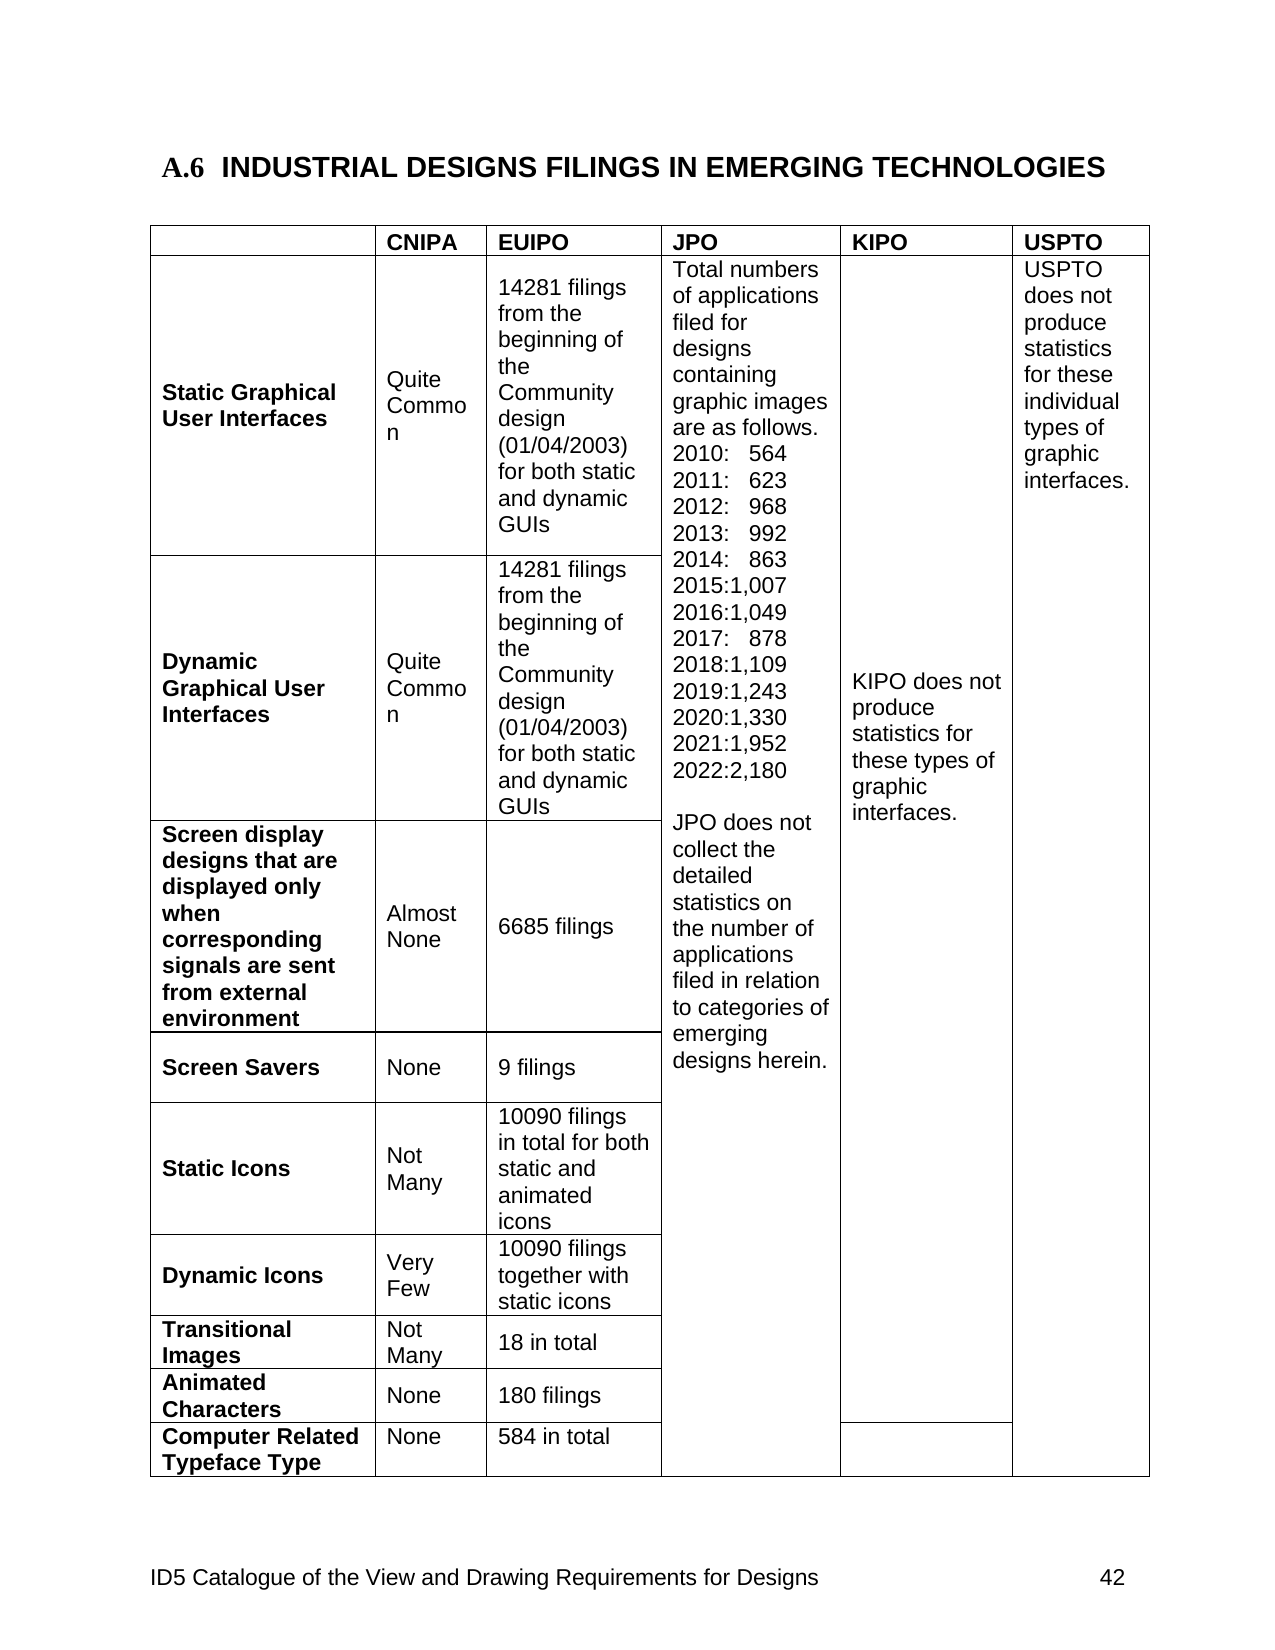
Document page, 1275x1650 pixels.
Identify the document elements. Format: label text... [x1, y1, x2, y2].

table_cell 584 in total [487, 1423, 661, 1476]
table_cell Not Many [376, 1103, 486, 1234]
table_cell None [376, 1423, 486, 1476]
table_cell Quite Common [376, 256, 486, 555]
table_header EUIPO [487, 226, 661, 255]
table_cell 14281 filings from the beginning of the Community design (01/04/2003) for both static and dynamic GUIs [487, 556, 661, 819]
table_cell Animated Characters [151, 1369, 375, 1422]
table_cell None [376, 1033, 486, 1102]
table_header KIPO [841, 226, 1012, 255]
table_cell Very Few [376, 1235, 486, 1314]
table_cell 10090 filings together with static icons [487, 1235, 661, 1314]
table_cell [151, 1423, 375, 1476]
table_header CNIPA [376, 226, 486, 255]
table_cell Static Icons [151, 1103, 375, 1234]
table_cell Dynamic Icons [151, 1235, 375, 1314]
table_cell Screen display designs that are displayed only when corresponding signals are sent from external environment [151, 821, 375, 1031]
table_cell 9 filings [487, 1033, 661, 1102]
table_cell Transitional Images [151, 1316, 375, 1368]
table_cell 14281 filings from the beginning of the Community design (01/04/2003) for both static and dynamic GUIs [487, 256, 661, 555]
table_cell Screen Savers [151, 1033, 375, 1102]
table_cell USPTO does not produce statistics for these individual types of graphic interfaces. [1013, 256, 1149, 1476]
table_cell 10090 filings in total for both static and animated icons [487, 1103, 661, 1234]
table_cell [841, 1423, 1012, 1476]
subtitle INDUSTRIAL DESIGNS FILINGS IN EMERGING TECHNOLOGIES [161, 150, 1125, 184]
table_cell None [376, 1369, 486, 1422]
table_cell Dynamic Graphical User Interfaces [151, 556, 375, 819]
table_cell Total numbers of applications filed for designs containing graphic images are as follows. 2010: 564 2011: 623 2012: 968 2013: 992 2014: 863 2015:1,007 2016:1,049 2017: 878 2018:1,109 2019:1,243 2020:1,330 2021:1,952 2022:2,180 JPO does not collect the detailed statistics on the number of applications filed in relation to categories of emerging designs herein. [662, 256, 840, 1476]
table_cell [841, 256, 1012, 1422]
table_header JPO [662, 226, 840, 255]
table_cell Static Graphical User Interfaces [151, 256, 375, 555]
table_cell 6685 filings [487, 821, 661, 1031]
table_cell Almost None [376, 821, 486, 1031]
table_cell Not Many [376, 1316, 486, 1368]
table_cell Quite Common [376, 556, 486, 819]
table_header USPTO [1013, 226, 1149, 255]
table_cell 180 filings [487, 1369, 661, 1422]
table_cell 18 in total [487, 1316, 661, 1368]
table_header [151, 226, 375, 255]
